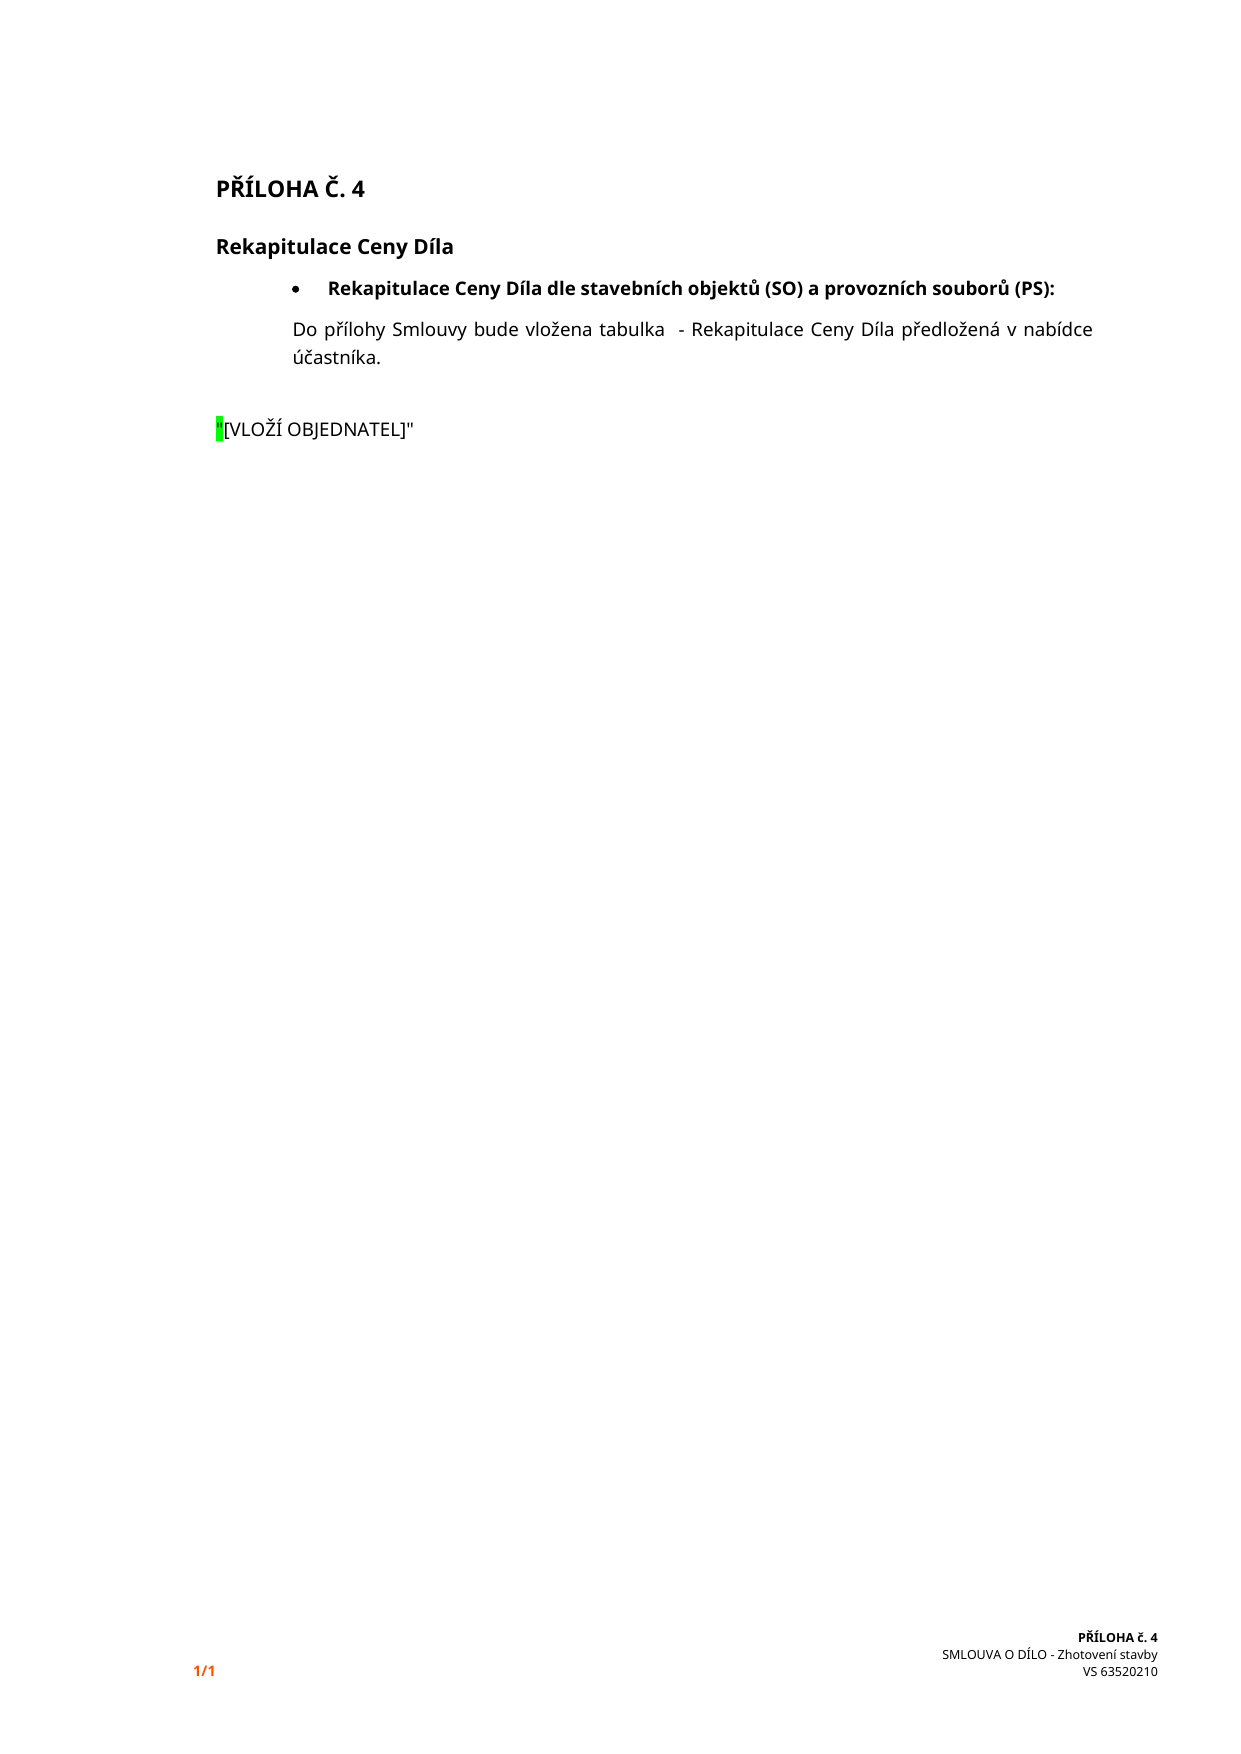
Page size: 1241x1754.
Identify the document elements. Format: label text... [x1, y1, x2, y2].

text Příloha č. 4 [216, 172, 1093, 204]
text Rekapitulace Ceny Díla [216, 232, 1093, 260]
text Rekapitulace Ceny Díla dle stavebních objektů (SO) a provozních souborů (PS): [292, 276, 1093, 301]
text Do přílohy Smlouvy bude vložena tabulka - Rekapitulace Ceny Díla předložená v nabídce účastníka. [292, 316, 1093, 370]
